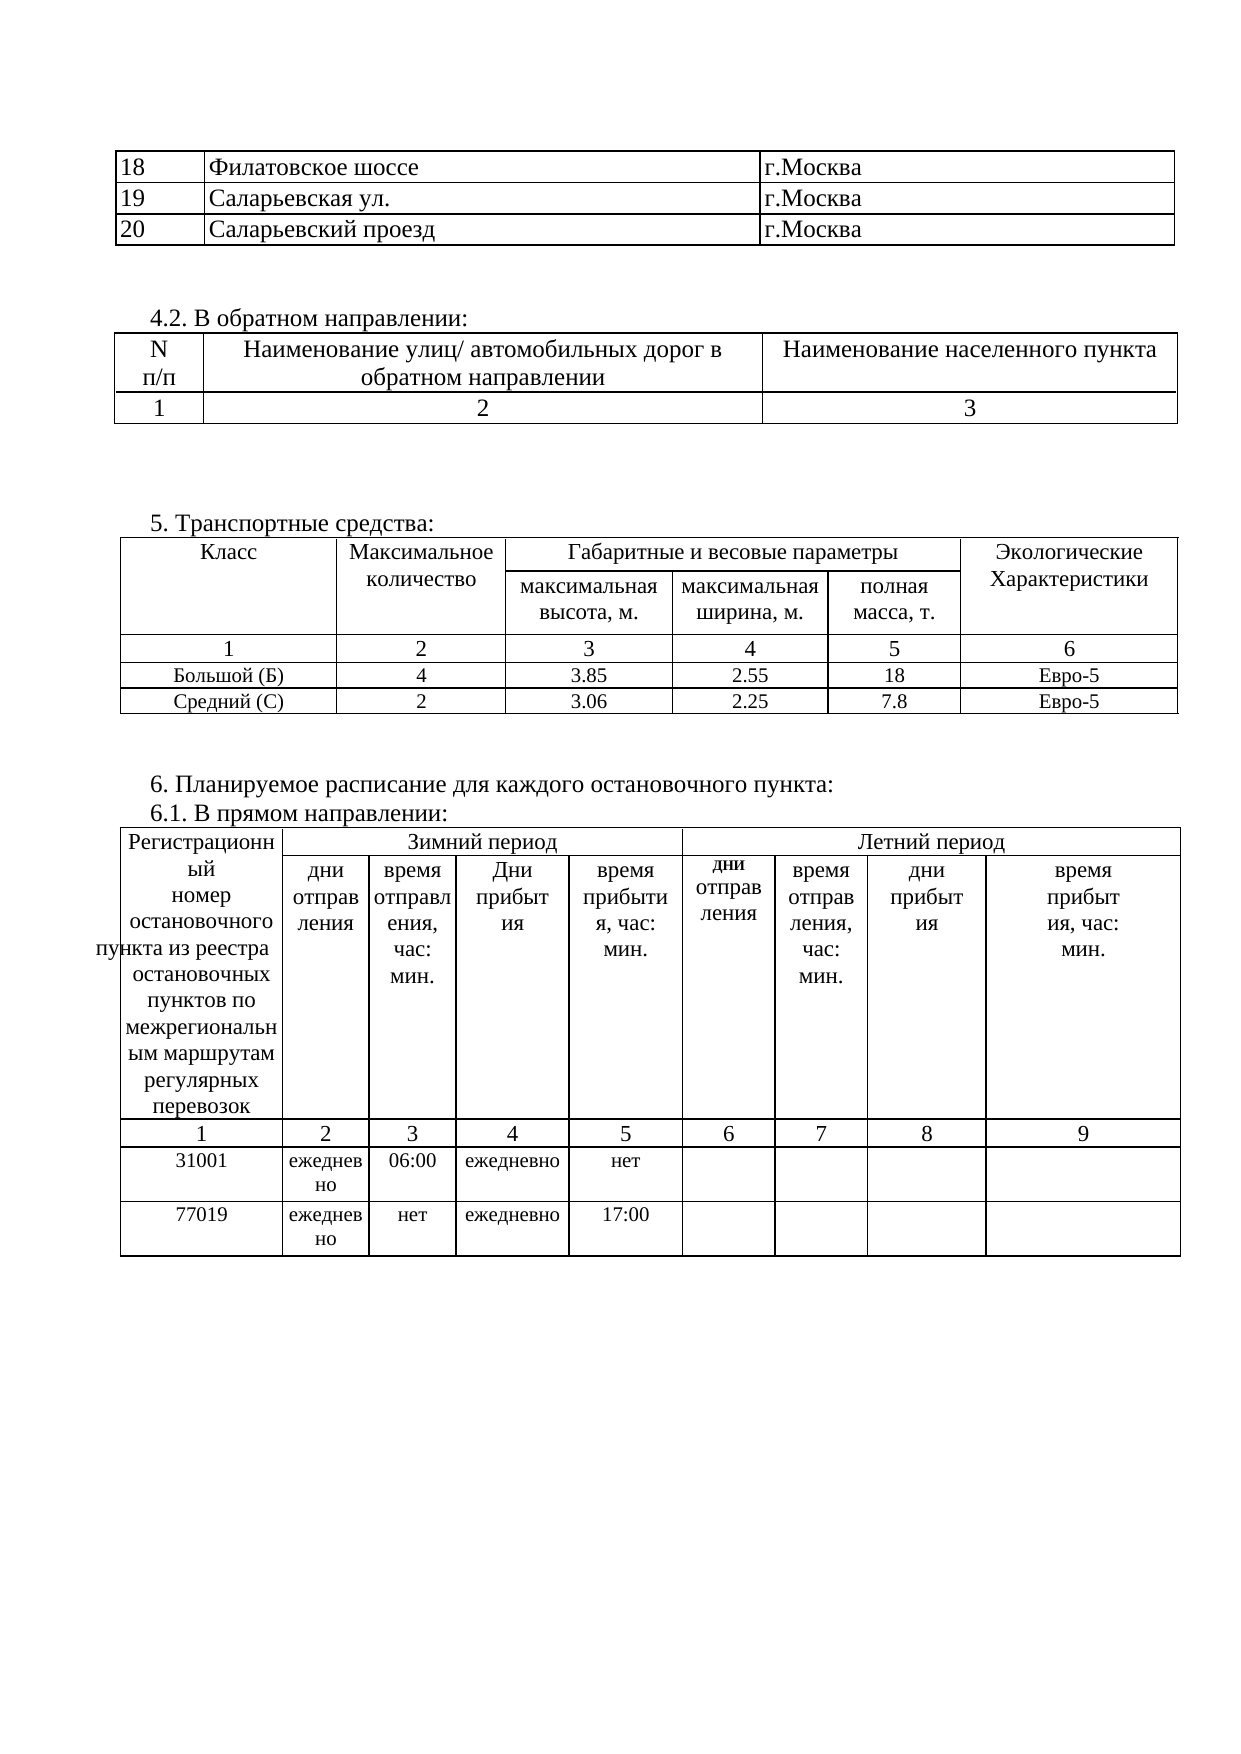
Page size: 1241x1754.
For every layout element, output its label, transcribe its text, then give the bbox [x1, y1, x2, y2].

table_cell 19 [117, 183, 204, 213]
table_header Габаритные и весовые параметры [506, 538, 960, 570]
table_cell 1 [115, 392, 203, 423]
table_cell 4 [457, 1120, 568, 1146]
table_cell [776, 1148, 867, 1201]
table_header Зимний период [283, 828, 682, 855]
table_cell г.Москва [761, 215, 1174, 244]
table_cell 2.25 [673, 689, 827, 713]
table_cell 2 [337, 689, 505, 713]
table_header Регистрационный номер остановочного пункта из реестра остановочных пунктов по межрегиональным маршрутам регулярных перевозок [121, 828, 282, 1118]
text 5. Транспортные средства: [150, 508, 1090, 537]
table_cell дни отправ ления [283, 856, 368, 1118]
table_cell 6 [683, 1120, 774, 1146]
table_cell 7.8 [829, 689, 960, 713]
table_cell Саларьевская ул. [205, 183, 759, 213]
table_header Наименование населенного пункта [763, 334, 1177, 391]
table_cell 8 [868, 1120, 985, 1146]
table_cell [683, 1202, 774, 1255]
table_cell 2 [337, 635, 505, 661]
table_cell ДНИ отправ ления [683, 856, 774, 1118]
table_cell 2 [283, 1120, 368, 1146]
table_cell 31001 [121, 1148, 282, 1201]
table_cell 18 [829, 663, 960, 687]
table_cell 5 [829, 635, 960, 661]
table_header Наименование улиц/ автомобильных дорог в обратном направлении [204, 334, 762, 391]
table_cell ежедневно [283, 1202, 368, 1255]
table_cell максимальная ширина, м. [673, 572, 827, 633]
table_cell г.Москва [761, 152, 1174, 181]
text 6. Планируемое расписание для каждого остановочного пункта: [150, 769, 1090, 798]
table_cell Евро-5 [961, 663, 1177, 687]
table_cell 3 [763, 391, 1177, 423]
table_header Класс [121, 538, 336, 633]
table_cell время отправ ления, час: мин. [776, 856, 867, 1118]
table_cell время прибыт ия, час: мин. [987, 856, 1180, 1118]
table_cell нет [570, 1148, 682, 1201]
table_cell время прибыти я, час: мин. [570, 856, 682, 1118]
table_cell 18 [117, 152, 204, 181]
table_cell 2 [204, 393, 762, 423]
table_header Максимальное количество [337, 538, 505, 633]
table_cell 6 [961, 635, 1177, 661]
table_cell Филатовское шоссе [205, 152, 759, 181]
table_cell [776, 1202, 867, 1255]
table_header Экологические Характеристики [961, 538, 1177, 633]
table_cell 5 [570, 1120, 682, 1146]
table_cell 3 [370, 1120, 455, 1146]
table_cell 2.55 [673, 663, 827, 687]
table_cell [683, 1148, 774, 1201]
table_cell 3.85 [506, 663, 672, 687]
table_cell г.Москва [761, 183, 1174, 213]
table_cell 06:00 [370, 1148, 455, 1201]
table_header N п/п [115, 334, 203, 391]
table_cell 3.06 [506, 689, 672, 713]
table_cell [987, 1202, 1180, 1255]
table_header Летний период [683, 828, 1180, 855]
table_cell максимальная высота, м. [506, 572, 672, 633]
text 4.2. В обратном направлении: [150, 303, 1090, 332]
table_cell 9 [987, 1120, 1180, 1146]
table_cell 1 [121, 635, 336, 661]
table_cell 17:00 [570, 1202, 682, 1255]
table_cell дни прибыт ия [868, 856, 985, 1118]
table_cell 4 [337, 663, 505, 687]
table_cell нет [370, 1202, 455, 1255]
table_cell Большой (Б) [121, 663, 336, 687]
table_cell 77019 [121, 1202, 282, 1255]
table_cell ежедневно [457, 1202, 568, 1255]
table_cell время отправл ения, час: мин. [370, 856, 455, 1118]
table_cell Дни прибыт ия [457, 856, 568, 1118]
table_cell Средний (С) [121, 689, 336, 713]
table_cell полная масса, т. [829, 572, 960, 633]
table_cell [987, 1148, 1180, 1201]
table_cell Евро-5 [961, 689, 1177, 713]
table_cell ежедневно [283, 1148, 368, 1201]
table_cell [868, 1202, 985, 1255]
table_cell 20 [117, 215, 204, 244]
table_cell 7 [776, 1120, 867, 1146]
table_cell Саларьевский проезд [205, 215, 759, 244]
text 6.1. В прямом направлении: [150, 798, 1090, 827]
table_cell ежедневно [457, 1148, 568, 1201]
table_cell 1 [121, 1120, 282, 1146]
table_cell 4 [673, 635, 827, 661]
table_cell [868, 1148, 985, 1201]
table_cell 3 [506, 635, 672, 661]
